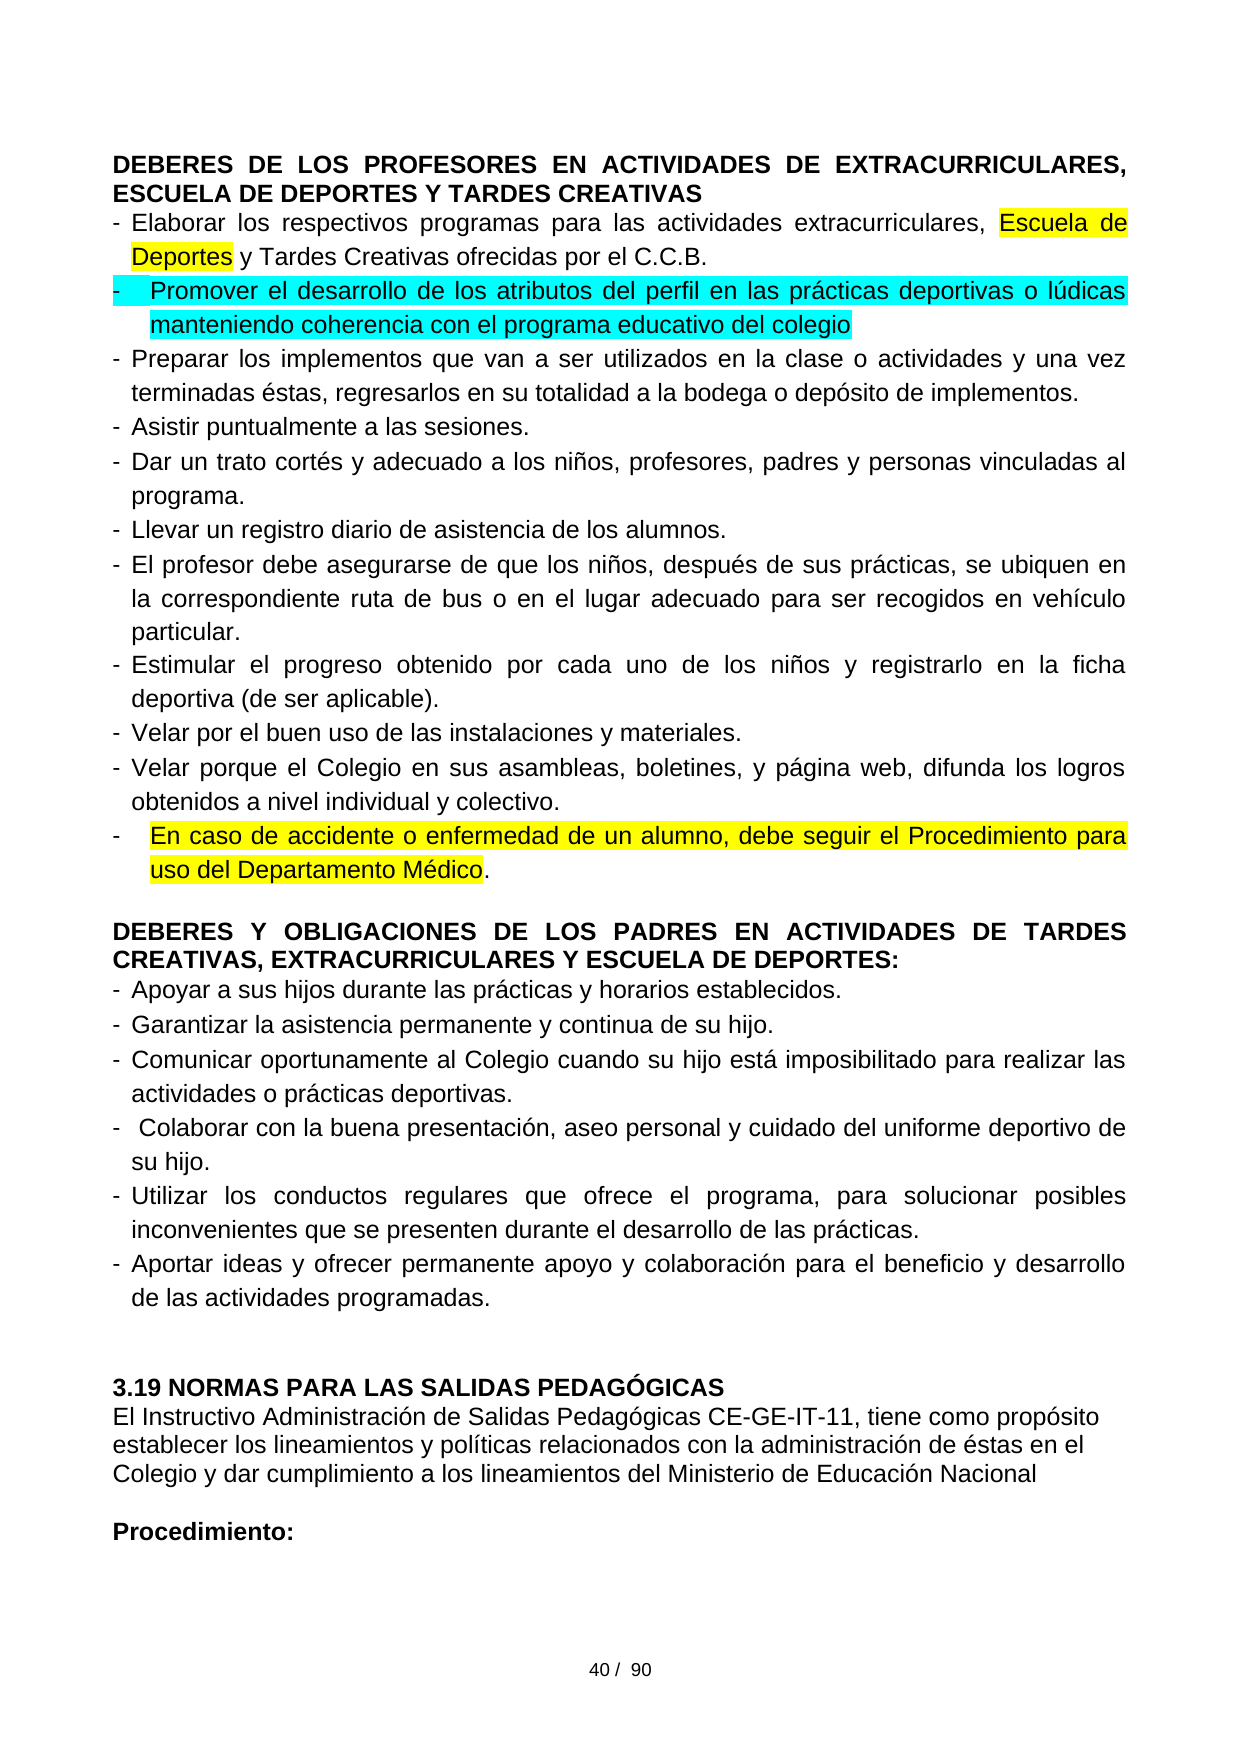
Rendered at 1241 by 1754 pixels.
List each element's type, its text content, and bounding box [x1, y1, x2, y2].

list Apoyar a sus hijos durante las prácticas y horarios establecidos. [112, 974, 1128, 1005]
list Utilizar los conductos regulares que ofrece el programa, para solucionar posibles inconvenientes que se presenten durante el desarrollo de las prácticas. [112, 1180, 1128, 1243]
list Asistir puntualmente a las sesiones. [112, 411, 1128, 441]
list Comunicar oportunamente al Colegio cuando su hijo está imposibilitado para realizar las actividades o prácticas deportivas. [112, 1044, 1128, 1108]
list Velar por el buen uso de las instalaciones y materiales. [112, 717, 1128, 748]
list Preparar los implementos que van a ser utilizados en la clase o actividades y una vez terminadas éstas, regresarlos en su totalidad a la bodega o depósito de implementos. [112, 343, 1128, 407]
text DEBERES Y OBLIGACIONES DE LOS PADRES EN ACTIVIDADES DE TARDES CREATIVAS, EXTRACURRICULARES Y ESCUELA DE DEPORTES: [112, 917, 1128, 974]
list Velar porque el Colegio en sus asambleas, boletines, y página web, difunda los logros obtenidos a nivel individual y colectivo. [112, 752, 1128, 816]
text 3.19 NORMAS PARA LAS SALIDAS PEDAGÓGICAS [112, 1373, 1128, 1402]
list El profesor debe asegurarse de que los niños, después de sus prácticas, se ubiquen en la correspondiente ruta de bus o en el lugar adecuado para ser recogidos en vehículo particular. [112, 549, 1128, 645]
list Garantizar la asistencia permanente y continua de su hijo. [112, 1009, 1128, 1040]
text DEBERES DE LOS PROFESORES EN ACTIVIDADES DE EXTRACURRICULARES, ESCUELA DE DEPORTES Y TARDES CREATIVAS [112, 150, 1128, 207]
list Aportar ideas y ofrecer permanente apoyo y colaboración para el beneficio y desarrollo de las actividades programadas. [112, 1248, 1128, 1311]
list Promover el desarrollo de los atributos del perfil en las prácticas deportivas o lúdicas manteniendo coherencia con el programa educativo del colegio [112, 275, 1128, 339]
list Colaborar con la buena presentación, aseo personal y cuidado del uniforme deportivo de su hijo. [112, 1112, 1128, 1176]
text El Instructivo Administración de Salidas Pedagógicas CE-GE-IT-11, tiene como propósito establecer los lineamientos y políticas relacionados con la administración de éstas en el Colegio y dar cumplimiento a los lineamientos del Ministerio de Educación Nacional [112, 1402, 1128, 1488]
text Procedimiento: [112, 1517, 1128, 1546]
list Elaborar los respectivos programas para las actividades extracurriculares, Escuela de Deportes y Tardes Creativas ofrecidas por el C.C.B. [112, 207, 1128, 271]
list Llevar un registro diario de asistencia de los alumnos. [112, 514, 1128, 544]
list Dar un trato cortés y adecuado a los niños, profesores, padres y personas vinculadas al programa. [112, 446, 1128, 509]
list En caso de accidente o enfermedad de un alumno, debe seguir el Procedimiento para uso del Departamento Médico. [112, 820, 1128, 884]
list Estimular el progreso obtenido por cada uno de los niños y registrarlo en la ficha deportiva (de ser aplicable). [112, 649, 1128, 713]
